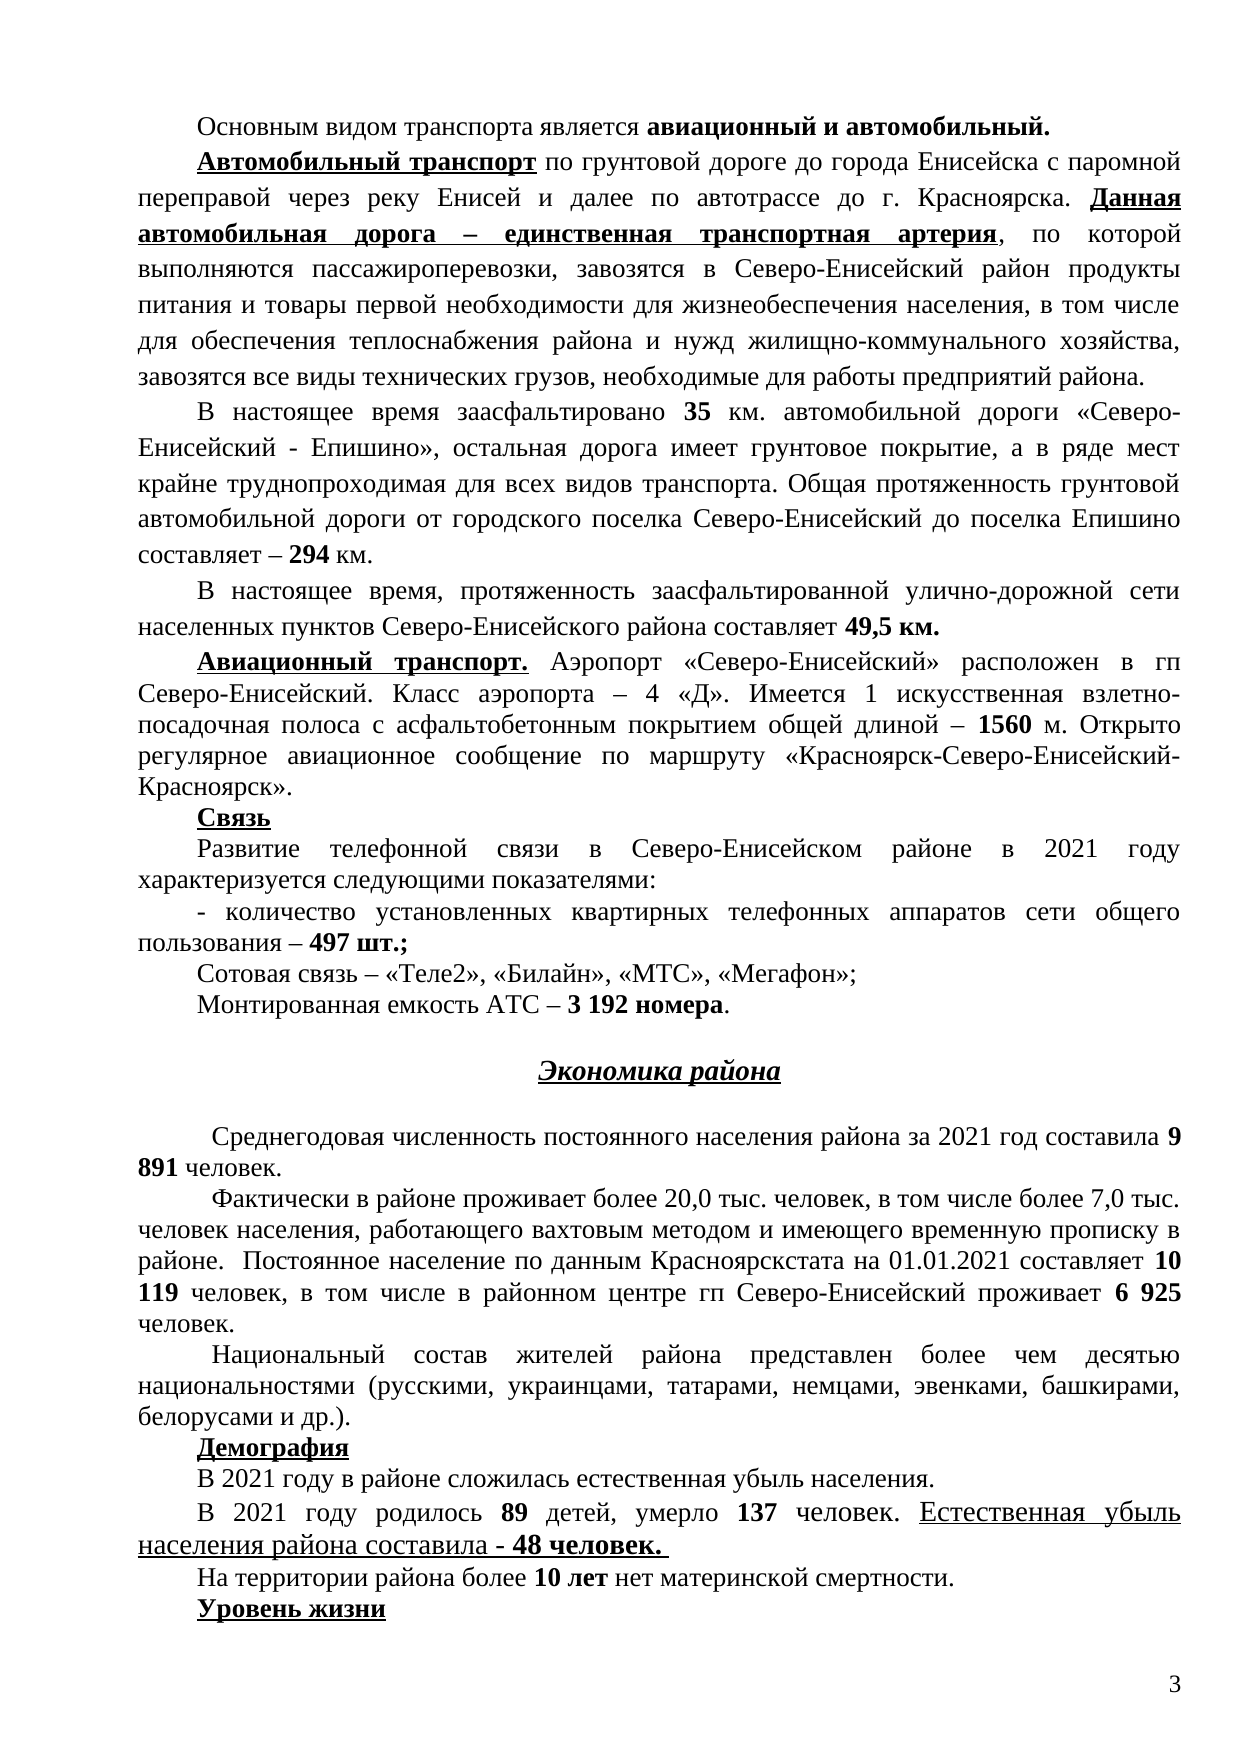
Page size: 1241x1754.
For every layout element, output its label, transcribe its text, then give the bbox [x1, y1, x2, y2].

text Фактически в районе проживает более 20,0 тыс. человек, в том числе более 7,0 тыс. человек населения, работающего вахтовым методом и имеющего временную прописку в районе. Постоянное население по данным Красноярскстата на 01.01.2021 составляет 10 119 человек, в том числе в районном центре гп Северо-Енисейский проживает 6 925 человек. [138, 1182, 1181, 1338]
text Демография [138, 1431, 1181, 1462]
text - количество установленных квартирных телефонных аппаратов сети общего пользования – 497 шт.; [138, 895, 1181, 957]
text В 2021 году в районе сложилась естественная убыль населения. [138, 1462, 1181, 1494]
list В настоящее время заасфальтировано 35 км. автомобильной дороги «Северо-Енисейский - Епишино», остальная дорога имеет грунтовое покрытие, а в ряде мест крайне труднопроходимая для всех видов транспорта. Общая протяженность грунтовой автомобильной дороги от городского поселка Северо-Енисейский до поселка Епишино составляет – 294 км. [138, 395, 1181, 569]
text Монтированная емкость АТС – 3 192 номера. [138, 988, 1181, 1019]
text Национальный состав жителей района представлен более чем десятью национальностями (русскими, украинцами, татарами, немцами, эвенками, башкирами, белорусами и др.). [138, 1338, 1181, 1431]
list В настоящее время, протяженность заасфальтированной улично-дорожной сети населенных пунктов Северо-Енисейского района составляет 49,5 км. [138, 574, 1181, 641]
text Связь [138, 801, 1181, 832]
text Среднегодовая численность постоянного населения района за 2021 год составила 9 891 человек. [138, 1120, 1181, 1182]
text В 2021 году родилось 89 детей, умерло 137 человек. Естественная убыль населения района составила - 48 человек. [138, 1494, 1181, 1561]
text На территории района более 10 лет нет материнской смертности. [138, 1561, 1181, 1592]
text Уровень жизни [138, 1592, 1181, 1623]
text Сотовая связь – «Теле2», «Билайн», «МТС», «Мегафон»; [138, 957, 1181, 988]
text Экономика района [138, 1053, 1181, 1086]
list Авиационный транспорт. Аэропорт «Северо-Енисейский» расположен в гп Северо-Енисейский. Класс аэропорта – 4 «Д». Имеется 1 искусственная взлетно-посадочная полоса с асфальтобетонным покрытием общей длиной – 1560 м. Открыто регулярное авиационное сообщение по маршруту «Красноярск-Северо-Енисейский-Красноярск». [138, 646, 1181, 801]
list Основным видом транспорта является авиационный и автомобильный. [138, 109, 1181, 141]
text Развитие телефонной связи в Северо-Енисейском районе в 2021 году характеризуется следующими показателями: [138, 832, 1181, 895]
list Автомобильный транспорт по грунтовой дороге до города Енисейска с паромной переправой через реку Енисей и далее по автотрассе до г. Красноярска. Данная автомобильная дорога – единственная транспортная артерия, по которой выполняются пассажироперевозки, завозятся в Северо-Енисейский район продукты питания и товары первой необходимости для жизнеобеспечения населения, в том числе для обеспечения теплоснабжения района и нужд жилищно-коммунального хозяйства, завозятся все виды технических грузов, необходимые для работы предприятий района. [138, 145, 1181, 391]
